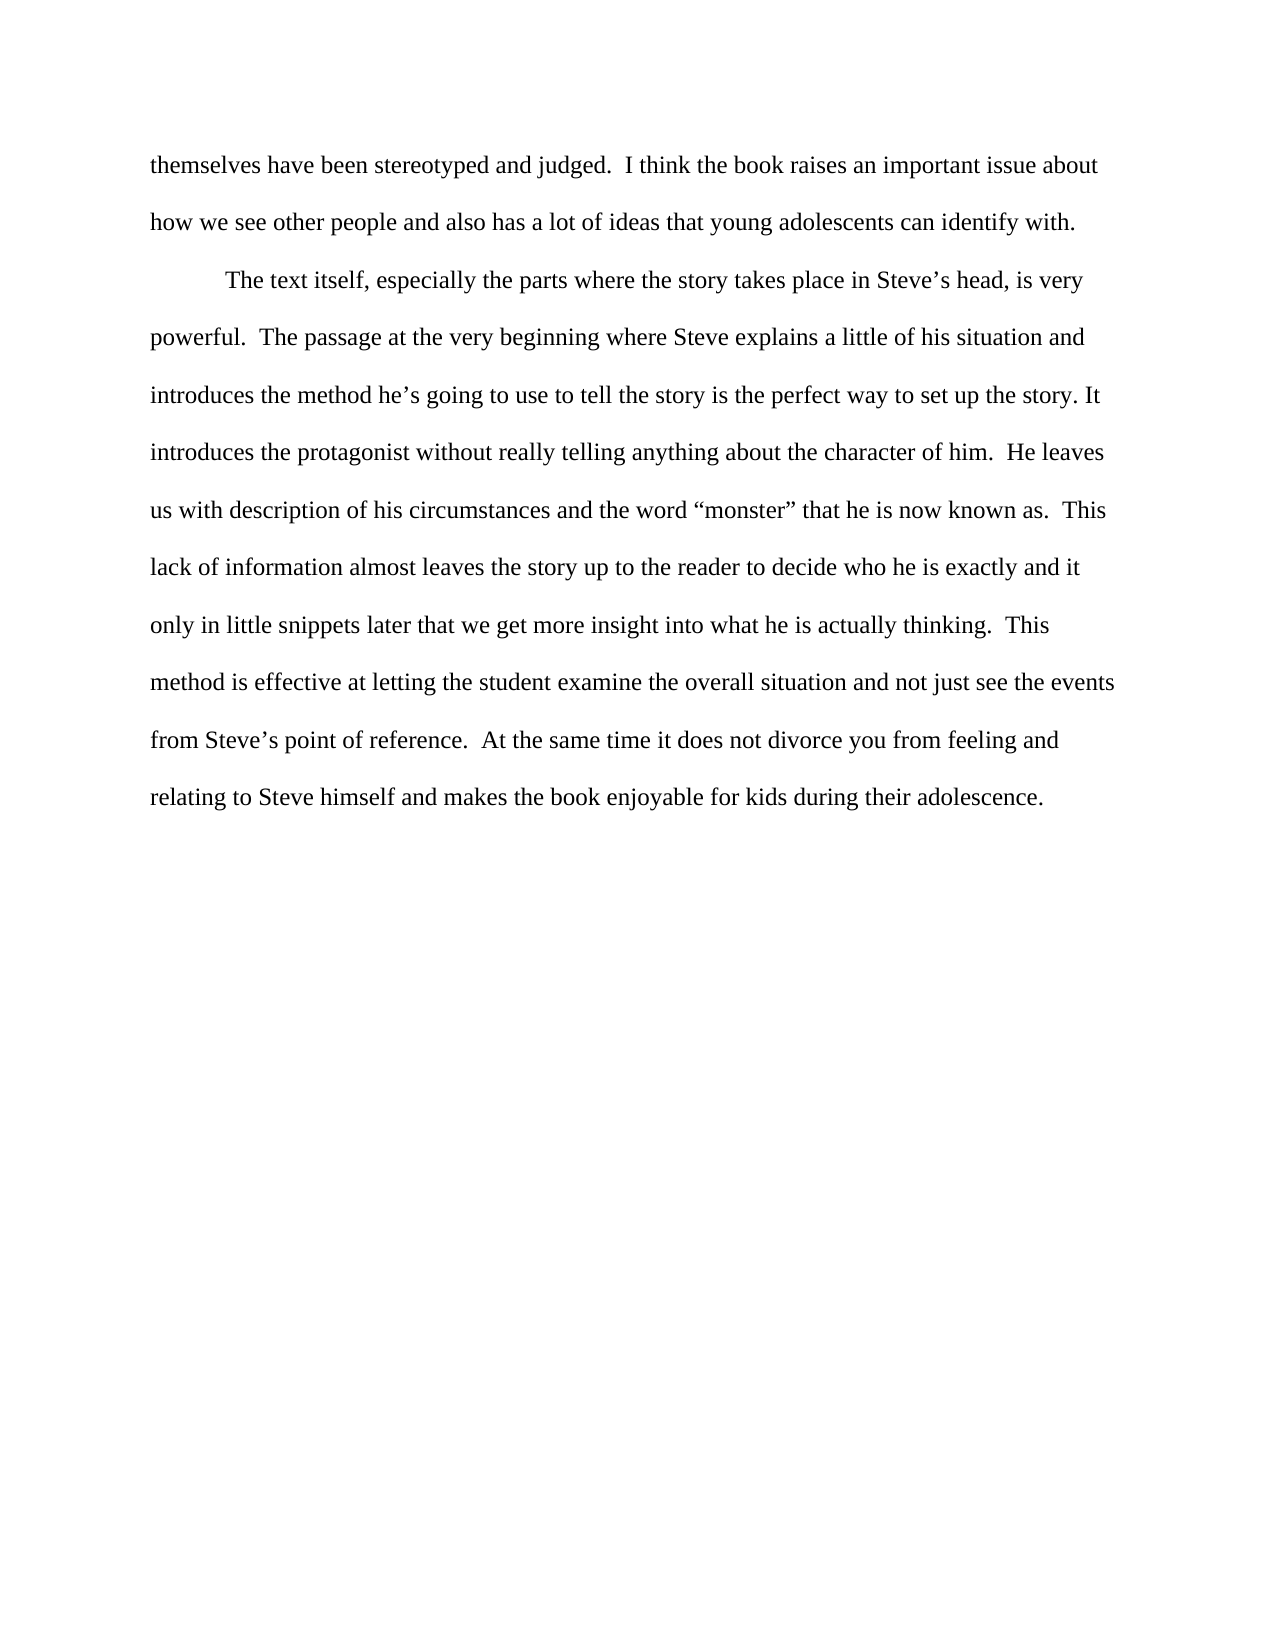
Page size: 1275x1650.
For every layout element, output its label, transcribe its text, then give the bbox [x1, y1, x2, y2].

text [150, 150, 1125, 236]
text The text itself, especially the parts where the story takes place in Steve’s head, is very powerful. The passage at the very beginning where Steve explains a little of his situation and introduces the method he’s going to use to tell the story is the perfect way to set up the story. It introduces the protagonist without really telling anything about the character of him. He leaves us with description of his circumstances and the word “monster” that he is now known as. This lack of information almost leaves the story up to the reader to decide who he is exactly and it only in little snippets later that we get more insight into what he is actually thinking. This method is effective at letting the student examine the overall situation and not just see the events from Steve’s point of reference. At the same time it does not divorce you from feeling and relating to Steve himself and makes the book enjoyable for kids during their adolescence. [150, 265, 1125, 811]
